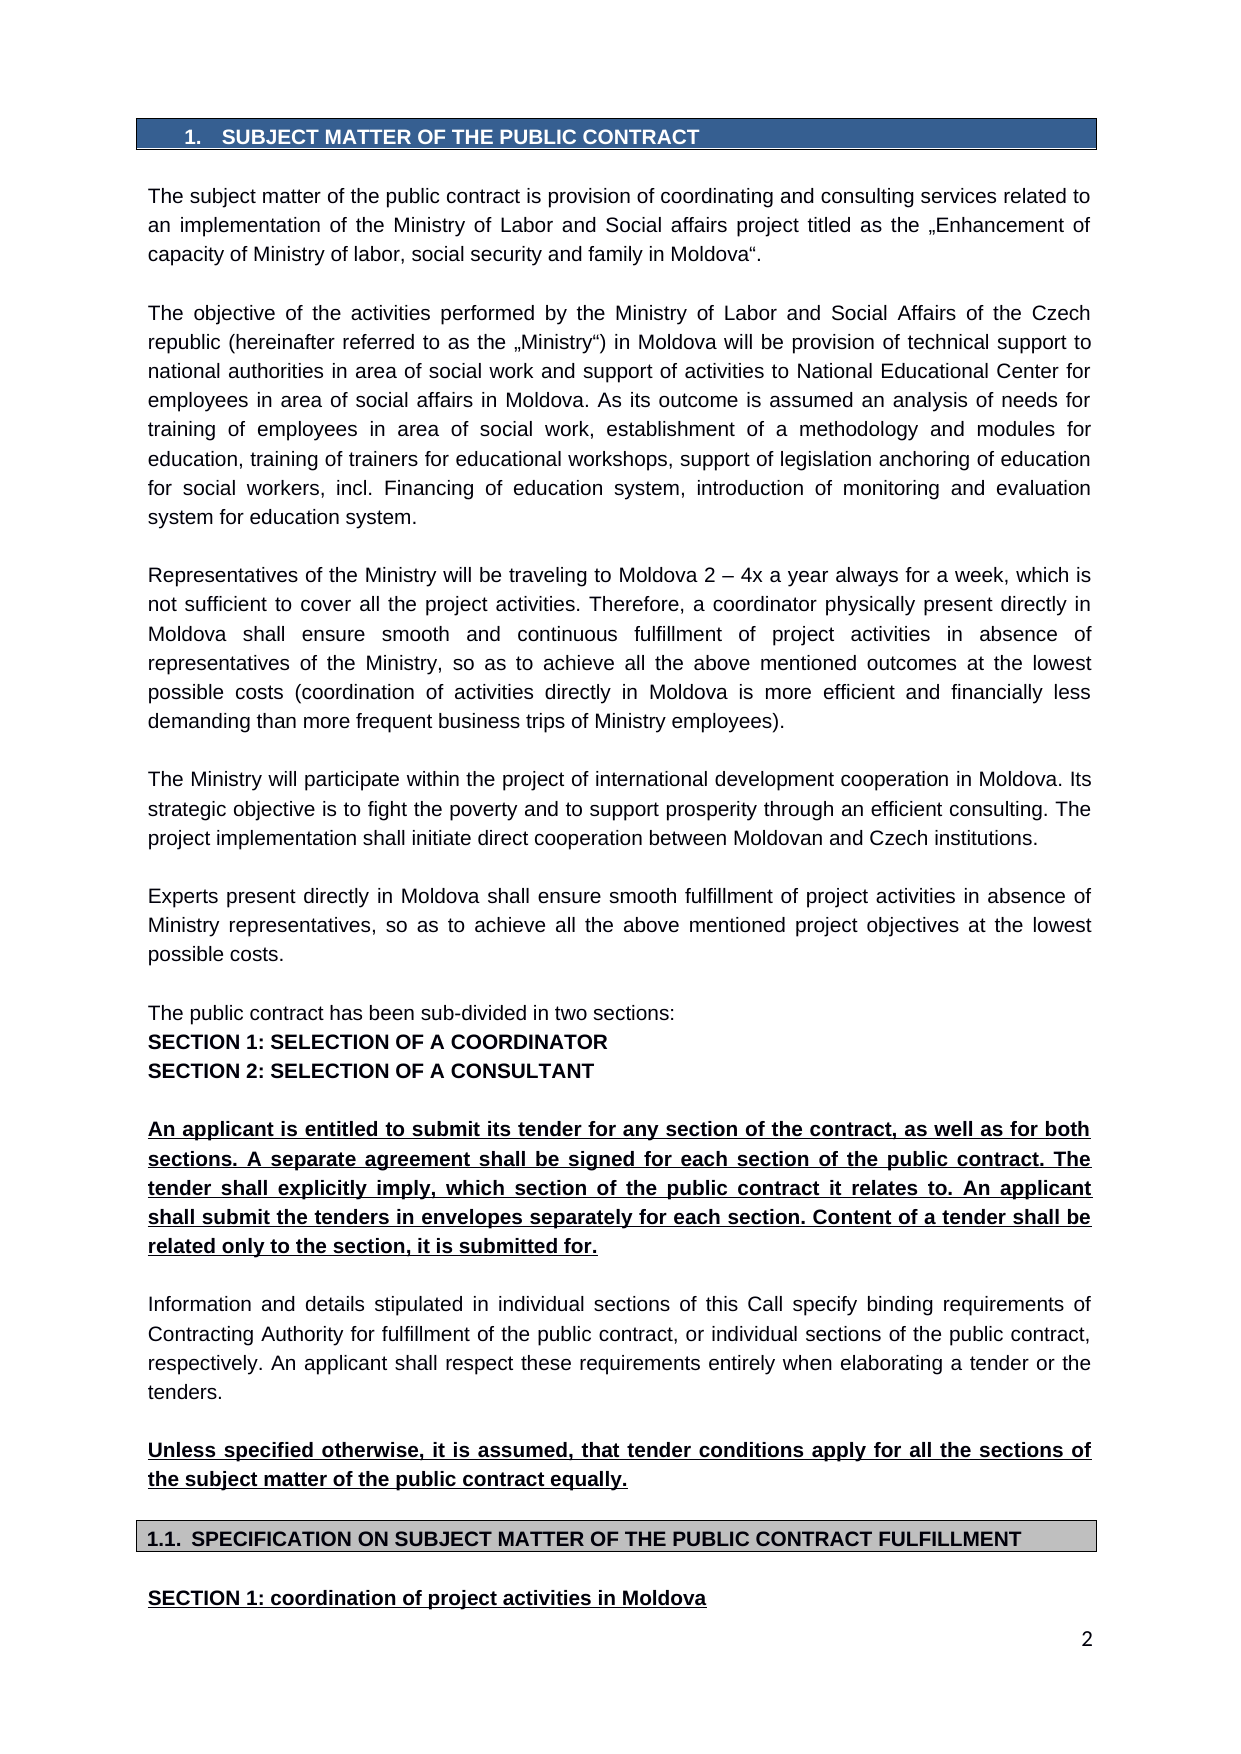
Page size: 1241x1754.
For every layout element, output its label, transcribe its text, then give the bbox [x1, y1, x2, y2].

text An applicant is entitled to submit its tender for any section of the contract, as well as for both sections. A separate agreement shall be signed for each section of the public contract. The tender shall explicitly imply, which section of the public contract it relates to. An applicant shall submit the tenders in envelopes separately for each section. Content of a tender shall be related only to the section, it is submitted for. [148, 1198, 1093, 1258]
text Representatives of the Ministry will be traveling to Moldova 2 – 4x a year always for a week, which is not sufficient to cover all the project activities. Therefore, a coordinator physically present directly in Moldova shall ensure smooth and continuous fulfillment of project activities in absence of representatives of the Ministry, so as to achieve all the above mentioned outcomes at the lowest possible costs (coordination of activities directly in Moldova is more efficient and financially less demanding than more frequent business trips of Ministry employees). [148, 558, 1093, 733]
text SECTION 1: SELECTION OF A COORDINATOR [148, 1024, 1093, 1054]
text The public contract has been sub-divided in two sections: [148, 995, 1093, 1024]
text The Ministry will participate within the project of international development cooperation in Moldova. Its strategic objective is to fight the poverty and to support prosperity through an efficient consulting. The project implementation shall initiate direct cooperation between Moldovan and Czech institutions. [148, 762, 1093, 849]
text The objective of the activities performed by the Ministry of Labor and Social Affairs of the Czech republic (hereinafter referred to as the „Ministry“) in Moldova will be provision of technical support to national authorities in area of social work and support of activities to National Educational Center for employees in area of social affairs in Moldova. As its outcome is assumed an analysis of needs for training of employees in area of social work, establishment of a methodology and modules for education, training of trainers for educational workshops, support of legislation anchoring of education for social workers, incl. Financing of education system, introduction of monitoring and evaluation system for education system. [148, 295, 1093, 529]
table_header SECTION 1: coordination of project activities in Moldova [135, 1581, 1095, 1610]
text The subject matter of the public contract is provision of coordinating and consulting services related to an implementation of the Ministry of Labor and Social affairs project titled as the „Enhancement of capacity of Ministry of labor, social security and family in Moldova“. [148, 179, 1093, 266]
text Experts present directly in Moldova shall ensure smooth fulfillment of project activities in absence of Ministry representatives, so as to achieve all the above mentioned project objectives at the lowest possible costs. [148, 879, 1093, 966]
table_header SUBJECT MATTER OF THE PUBLIC CONTRACT [137, 119, 1096, 148]
text SECTION 2: SELECTION OF A CONSULTANT [148, 1054, 1093, 1083]
text Information and details stipulated in individual sections of this Call specify binding requirements of Contracting Authority for fulfillment of the public contract, or individual sections of the public contract, respectively. An applicant shall respect these requirements entirely when elaborating a tender or the tenders. [148, 1287, 1093, 1404]
text Unless specified otherwise, it is assumed, that tender conditions apply for all the sections of the subject matter of the public contract equally. [148, 1433, 1093, 1491]
text An applicant is entitled to submit its tender for any section of the contract, as well as for both sections. A separate agreement shall be signed for each section of the public contract. The tender shall explicitly imply, which section of the public contract it relates to. An applicant shall submit the tenders in envelopes separately for each section. Content of a tender shall be related only to the section, it is submitted for. [148, 1112, 1093, 1197]
table_header SPECIFICATION ON SUBJECT MATTER OF THE PUBLIC CONTRACT FULFILLMENT [137, 1521, 1096, 1551]
